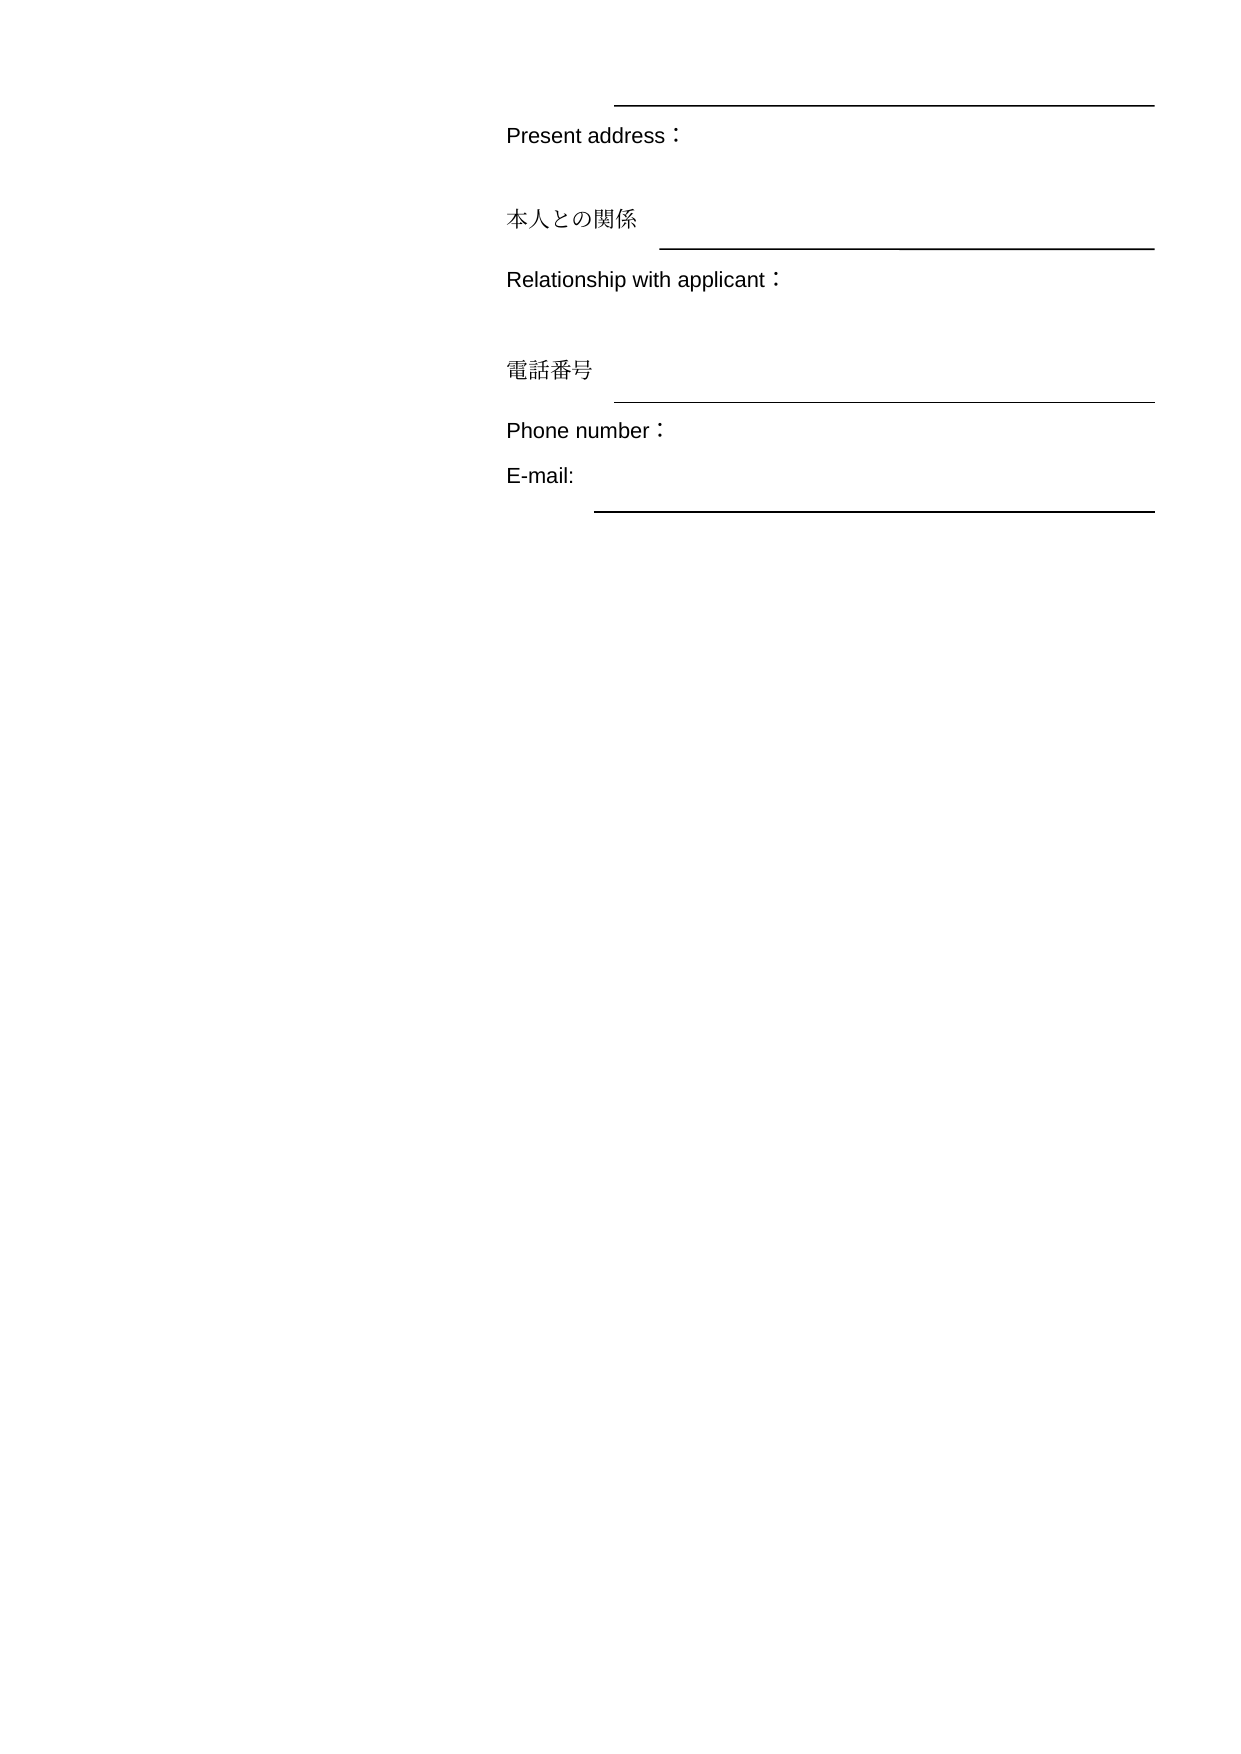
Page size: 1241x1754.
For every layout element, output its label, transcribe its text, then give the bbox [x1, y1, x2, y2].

text E-mail: [112, 459, 1146, 490]
text 本人との関係 [156, 187, 1146, 248]
text Present address： [112, 104, 1146, 164]
text Relationship with applicant： [112, 248, 1146, 308]
text 電話番号 [112, 338, 1146, 399]
text Phone number： [112, 399, 1146, 459]
